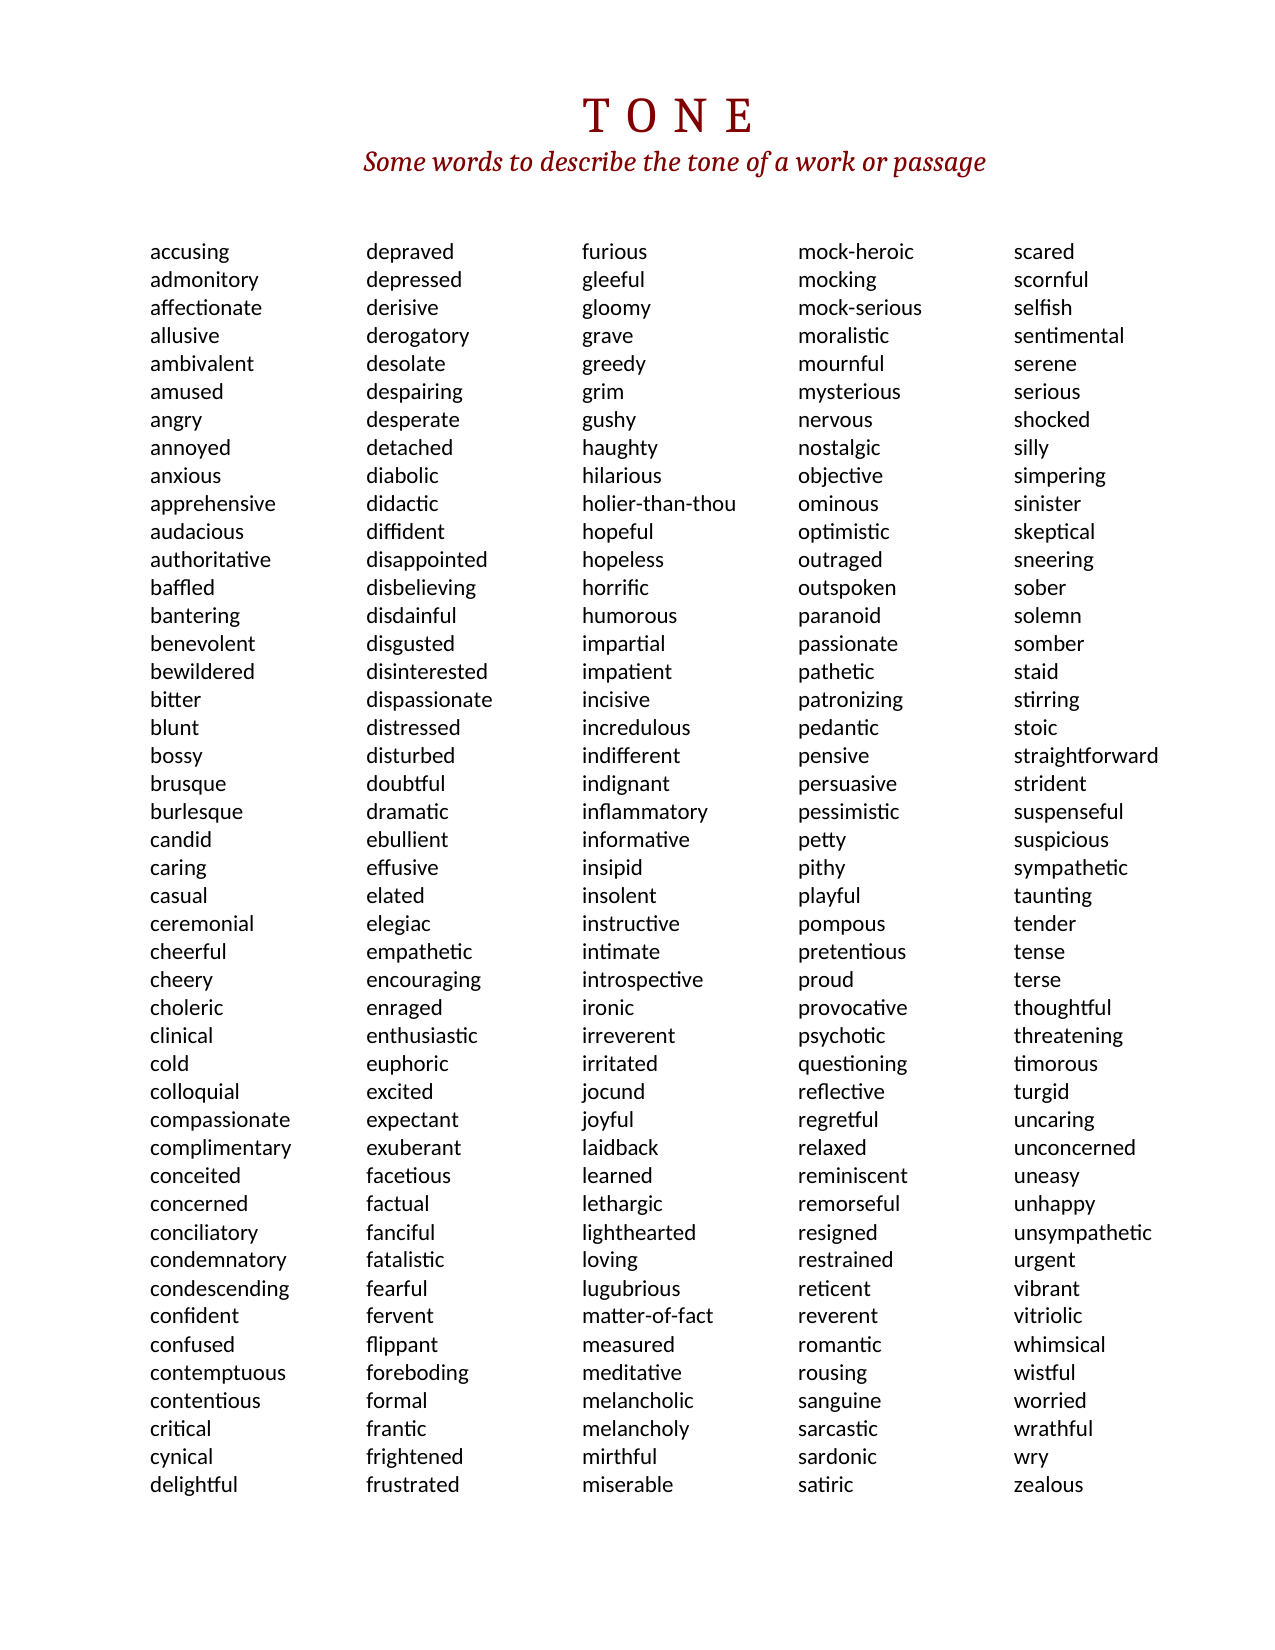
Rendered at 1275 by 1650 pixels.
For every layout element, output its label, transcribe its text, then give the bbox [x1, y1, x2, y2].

text sarcastic [798, 1414, 984, 1442]
text admonitory [150, 265, 336, 293]
text joyful [582, 1106, 768, 1133]
text ironic [582, 993, 768, 1021]
text elated [366, 881, 552, 909]
text TONE Some words to describe the tone of a work or passage [150, 87, 1200, 178]
text tender [1014, 909, 1200, 937]
text disgusted [366, 629, 552, 657]
text frightened [366, 1442, 552, 1470]
text stoic [1014, 713, 1200, 741]
text uncaring [1014, 1106, 1200, 1133]
text melancholy [582, 1414, 768, 1442]
text whimsical [1014, 1330, 1200, 1358]
text threatening [1014, 1021, 1200, 1049]
text casual [150, 881, 336, 909]
text resigned [798, 1218, 984, 1246]
text objective [798, 461, 984, 489]
text flippant [366, 1330, 552, 1358]
text questioning [798, 1049, 984, 1077]
text gloomy [582, 293, 768, 321]
text sinister [1014, 489, 1200, 517]
text wrathful [1014, 1414, 1200, 1442]
text straightforward [1014, 741, 1200, 769]
text detached [366, 433, 552, 461]
text amused [150, 377, 336, 405]
text pompous [798, 909, 984, 937]
text inflammatory [582, 797, 768, 825]
text conceited [150, 1162, 336, 1189]
text matter-of-fact [582, 1302, 768, 1330]
text hopeless [582, 545, 768, 573]
text grave [582, 321, 768, 349]
text confused [150, 1330, 336, 1358]
text brusque [150, 769, 336, 797]
text disappointed [366, 545, 552, 573]
text sardonic [798, 1442, 984, 1470]
text enthusiastic [366, 1021, 552, 1049]
text despairing [366, 377, 552, 405]
text learned [582, 1162, 768, 1189]
text pedantic [798, 713, 984, 741]
text baffled [150, 573, 336, 601]
text playful [798, 881, 984, 909]
text mysterious [798, 377, 984, 405]
text blunt [150, 713, 336, 741]
text scared [1014, 237, 1200, 265]
text disturbed [366, 741, 552, 769]
text suspicious [1014, 825, 1200, 853]
text turgid [1014, 1077, 1200, 1106]
text pensive [798, 741, 984, 769]
text derogatory [366, 321, 552, 349]
text facetious [366, 1162, 552, 1189]
text proud [798, 965, 984, 993]
text timorous [1014, 1049, 1200, 1077]
text laidback [582, 1133, 768, 1162]
text fatalistic [366, 1246, 552, 1274]
text disdainful [366, 601, 552, 629]
text reflective [798, 1077, 984, 1106]
text provocative [798, 993, 984, 1021]
text audacious [150, 517, 336, 545]
text terse [1014, 965, 1200, 993]
text ambivalent [150, 349, 336, 377]
text incredulous [582, 713, 768, 741]
text candid [150, 825, 336, 853]
text passionate [798, 629, 984, 657]
text cheery [150, 965, 336, 993]
text diabolic [366, 461, 552, 489]
text psychotic [798, 1021, 984, 1049]
text strident [1014, 769, 1200, 797]
text colloquial [150, 1077, 336, 1106]
text depressed [366, 265, 552, 293]
text remorseful [798, 1189, 984, 1218]
text unsympathetic [1014, 1218, 1200, 1246]
text desperate [366, 405, 552, 433]
text excited [366, 1077, 552, 1106]
text holier-than-thou [582, 489, 768, 517]
text intimate [582, 937, 768, 965]
text reverent [798, 1302, 984, 1330]
text pithy [798, 853, 984, 881]
text sympathetic [1014, 853, 1200, 881]
text sober [1014, 573, 1200, 601]
text satiric [798, 1470, 984, 1498]
text delightful [150, 1470, 336, 1498]
text outraged [798, 545, 984, 573]
text impatient [582, 657, 768, 685]
text apprehensive [150, 489, 336, 517]
text furious [582, 237, 768, 265]
text romantic [798, 1330, 984, 1358]
text doubtful [366, 769, 552, 797]
text informative [582, 825, 768, 853]
text relaxed [798, 1133, 984, 1162]
text irritated [582, 1049, 768, 1077]
text diffident [366, 517, 552, 545]
text exuberant [366, 1133, 552, 1162]
text lugubrious [582, 1274, 768, 1302]
text sanguine [798, 1386, 984, 1414]
text cynical [150, 1442, 336, 1470]
text depraved [366, 237, 552, 265]
text mocking [798, 265, 984, 293]
text factual [366, 1189, 552, 1218]
text concerned [150, 1189, 336, 1218]
text irreverent [582, 1021, 768, 1049]
text condemnatory [150, 1246, 336, 1274]
text taunting [1014, 881, 1200, 909]
text dramatic [366, 797, 552, 825]
text effusive [366, 853, 552, 881]
text expectant [366, 1106, 552, 1133]
text angry [150, 405, 336, 433]
text annoyed [150, 433, 336, 461]
text paranoid [798, 601, 984, 629]
text greedy [582, 349, 768, 377]
text choleric [150, 993, 336, 1021]
text humorous [582, 601, 768, 629]
text sneering [1014, 545, 1200, 573]
text zealous [1014, 1470, 1200, 1498]
text shocked [1014, 405, 1200, 433]
text jocund [582, 1077, 768, 1106]
text serious [1014, 377, 1200, 405]
text unhappy [1014, 1189, 1200, 1218]
text accusing [150, 237, 336, 265]
text contemptuous [150, 1358, 336, 1386]
text mock-serious [798, 293, 984, 321]
text bitter [150, 685, 336, 713]
text measured [582, 1330, 768, 1358]
text vibrant [1014, 1274, 1200, 1302]
text lethargic [582, 1189, 768, 1218]
text fearful [366, 1274, 552, 1302]
text burlesque [150, 797, 336, 825]
text allusive [150, 321, 336, 349]
text elegiac [366, 909, 552, 937]
text critical [150, 1414, 336, 1442]
text euphoric [366, 1049, 552, 1077]
text cheerful [150, 937, 336, 965]
text ebullient [366, 825, 552, 853]
text miserable [582, 1470, 768, 1498]
text gleeful [582, 265, 768, 293]
text mirthful [582, 1442, 768, 1470]
text tense [1014, 937, 1200, 965]
text anxious [150, 461, 336, 489]
text introspective [582, 965, 768, 993]
text horrific [582, 573, 768, 601]
text frantic [366, 1414, 552, 1442]
text nervous [798, 405, 984, 433]
text frustrated [366, 1470, 552, 1498]
text bossy [150, 741, 336, 769]
text hopeful [582, 517, 768, 545]
text moralistic [798, 321, 984, 349]
text condescending [150, 1274, 336, 1302]
text haughty [582, 433, 768, 461]
text impartial [582, 629, 768, 657]
text staid [1014, 657, 1200, 685]
text compassionate [150, 1106, 336, 1133]
text pathetic [798, 657, 984, 685]
text somber [1014, 629, 1200, 657]
text instructive [582, 909, 768, 937]
text complimentary [150, 1133, 336, 1162]
text contentious [150, 1386, 336, 1414]
text urgent [1014, 1246, 1200, 1274]
text clinical [150, 1021, 336, 1049]
text suspenseful [1014, 797, 1200, 825]
text stirring [1014, 685, 1200, 713]
text grim [582, 377, 768, 405]
text outspoken [798, 573, 984, 601]
text simpering [1014, 461, 1200, 489]
text meditative [582, 1358, 768, 1386]
text nostalgic [798, 433, 984, 461]
text unconcerned [1014, 1133, 1200, 1162]
text ceremonial [150, 909, 336, 937]
text encouraging [366, 965, 552, 993]
text optimistic [798, 517, 984, 545]
text desolate [366, 349, 552, 377]
text rousing [798, 1358, 984, 1386]
text caring [150, 853, 336, 881]
text fanciful [366, 1218, 552, 1246]
text vitriolic [1014, 1302, 1200, 1330]
text wistful [1014, 1358, 1200, 1386]
text gushy [582, 405, 768, 433]
text persuasive [798, 769, 984, 797]
text regretful [798, 1106, 984, 1133]
text enraged [366, 993, 552, 1021]
text confident [150, 1302, 336, 1330]
text solemn [1014, 601, 1200, 629]
text silly [1014, 433, 1200, 461]
text selfish [1014, 293, 1200, 321]
text distressed [366, 713, 552, 741]
text didactic [366, 489, 552, 517]
text reminiscent [798, 1162, 984, 1189]
text thoughtful [1014, 993, 1200, 1021]
text uneasy [1014, 1162, 1200, 1189]
text scornful [1014, 265, 1200, 293]
text reticent [798, 1274, 984, 1302]
text insipid [582, 853, 768, 881]
text ominous [798, 489, 984, 517]
text empathetic [366, 937, 552, 965]
text pretentious [798, 937, 984, 965]
text cold [150, 1049, 336, 1077]
text pessimistic [798, 797, 984, 825]
text indifferent [582, 741, 768, 769]
text disinterested [366, 657, 552, 685]
text serene [1014, 349, 1200, 377]
text petty [798, 825, 984, 853]
text authoritative [150, 545, 336, 573]
text derisive [366, 293, 552, 321]
text patronizing [798, 685, 984, 713]
text affectionate [150, 293, 336, 321]
text hilarious [582, 461, 768, 489]
text wry [1014, 1442, 1200, 1470]
text mournful [798, 349, 984, 377]
text restrained [798, 1246, 984, 1274]
text bantering [150, 601, 336, 629]
text formal [366, 1386, 552, 1414]
text conciliatory [150, 1218, 336, 1246]
text melancholic [582, 1386, 768, 1414]
text disbelieving [366, 573, 552, 601]
text incisive [582, 685, 768, 713]
text bewildered [150, 657, 336, 685]
text indignant [582, 769, 768, 797]
text loving [582, 1246, 768, 1274]
text sentimental [1014, 321, 1200, 349]
text foreboding [366, 1358, 552, 1386]
text lighthearted [582, 1218, 768, 1246]
text worried [1014, 1386, 1200, 1414]
text fervent [366, 1302, 552, 1330]
text skeptical [1014, 517, 1200, 545]
text dispassionate [366, 685, 552, 713]
text benevolent [150, 629, 336, 657]
text mock-heroic [798, 237, 984, 265]
text insolent [582, 881, 768, 909]
